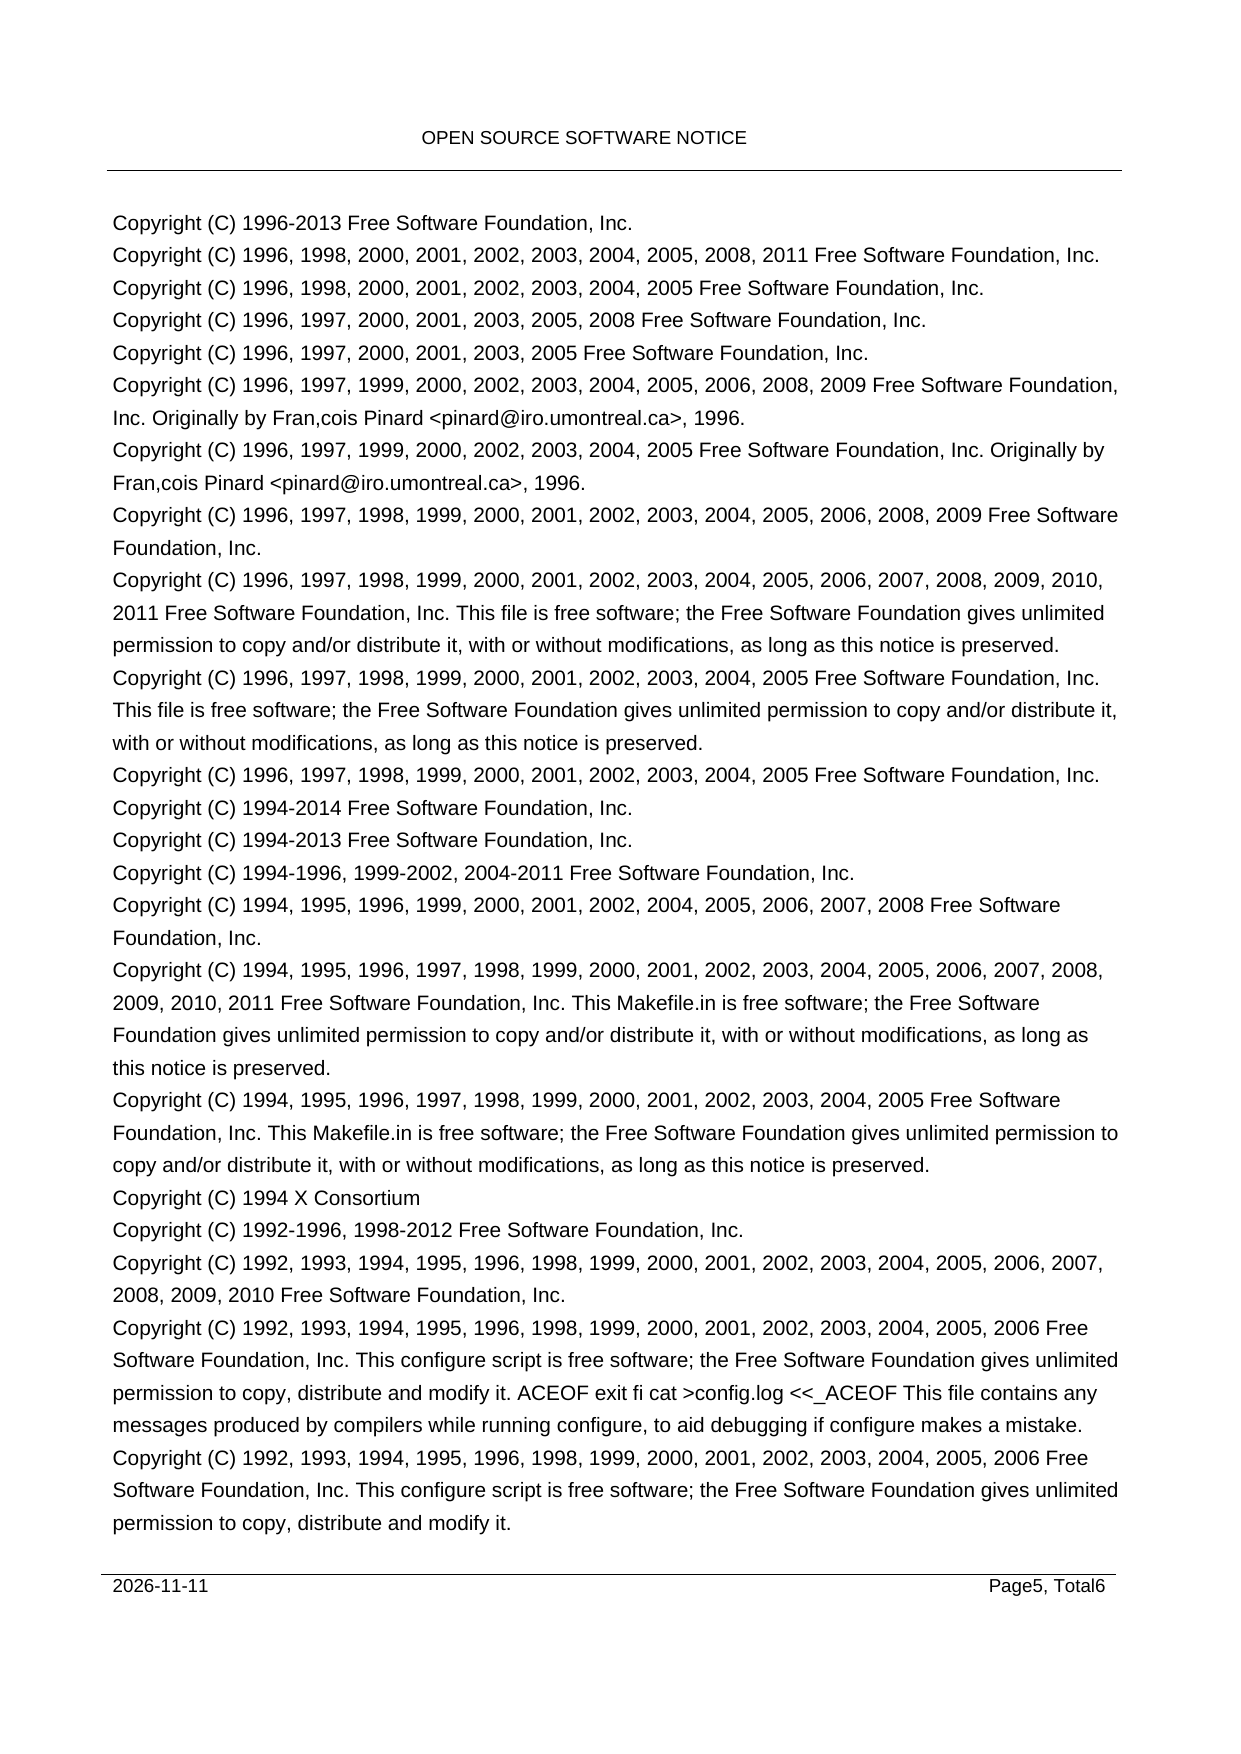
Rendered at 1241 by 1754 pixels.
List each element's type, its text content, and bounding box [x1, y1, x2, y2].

text Copyright (C) 1992-1996, 1998-2012 Free Software Foundation, Inc. [112, 1214, 1128, 1246]
text Copyright (C) 1996, 1997, 1999, 2000, 2002, 2003, 2004, 2005, 2006, 2008, 2009 Free Software Foundation, Inc. Originally by Fran,cois Pinard <pinard@iro.umontreal.ca>, 1996. [112, 369, 1128, 434]
text Copyright (C) 1996, 1998, 2000, 2001, 2002, 2003, 2004, 2005 Free Software Foundation, Inc. [112, 271, 1128, 304]
text Copyright (C) 1996, 1997, 1998, 1999, 2000, 2001, 2002, 2003, 2004, 2005 Free Software Foundation, Inc. This file is free software; the Free Software Foundation gives unlimited permission to copy and/or distribute it, with or without modifications, as long as this notice is preserved. [112, 661, 1128, 759]
text Copyright (C) 1994, 1995, 1996, 1997, 1998, 1999, 2000, 2001, 2002, 2003, 2004, 2005, 2006, 2007, 2008, 2009, 2010, 2011 Free Software Foundation, Inc. This Makefile.in is free software; the Free Software Foundation gives unlimited permission to copy and/or distribute it, with or without modifications, as long as this notice is preserved. [112, 954, 1128, 1084]
text Copyright (C) 1996, 1997, 1998, 1999, 2000, 2001, 2002, 2003, 2004, 2005, 2006, 2008, 2009 Free Software Foundation, Inc. [112, 499, 1128, 564]
text Copyright (C) 1996, 1997, 1998, 1999, 2000, 2001, 2002, 2003, 2004, 2005 Free Software Foundation, Inc. [112, 759, 1128, 791]
text Copyright (C) 1996, 1997, 2000, 2001, 2003, 2005 Free Software Foundation, Inc. [112, 336, 1128, 369]
text Copyright (C) 1996, 1997, 2000, 2001, 2003, 2005, 2008 Free Software Foundation, Inc. [112, 304, 1128, 336]
text Copyright (C) 1994-1996, 1999-2002, 2004-2011 Free Software Foundation, Inc. [112, 856, 1128, 889]
text Copyright (C) 1996-2013 Free Software Foundation, Inc. [112, 206, 1128, 239]
text Copyright (C) 1994, 1995, 1996, 1997, 1998, 1999, 2000, 2001, 2002, 2003, 2004, 2005 Free Software Foundation, Inc. This Makefile.in is free software; the Free Software Foundation gives unlimited permission to copy and/or distribute it, with or without modifications, as long as this notice is preserved. [112, 1084, 1128, 1181]
text Copyright (C) 1996, 1998, 2000, 2001, 2002, 2003, 2004, 2005, 2008, 2011 Free Software Foundation, Inc. [112, 239, 1128, 271]
text Copyright (C) 1992, 1993, 1994, 1995, 1996, 1998, 1999, 2000, 2001, 2002, 2003, 2004, 2005, 2006 Free Software Foundation, Inc. This configure script is free software; the Free Software Foundation gives unlimited permission to copy, distribute and modify it. [112, 1441, 1128, 1539]
text Copyright (C) 1994-2013 Free Software Foundation, Inc. [112, 824, 1128, 856]
text Copyright (C) 1994 X Consortium [112, 1181, 1128, 1214]
text Copyright (C) 1996, 1997, 1998, 1999, 2000, 2001, 2002, 2003, 2004, 2005, 2006, 2007, 2008, 2009, 2010, 2011 Free Software Foundation, Inc. This file is free software; the Free Software Foundation gives unlimited permission to copy and/or distribute it, with or without modifications, as long as this notice is preserved. [112, 564, 1128, 661]
text Copyright (C) 1992, 1993, 1994, 1995, 1996, 1998, 1999, 2000, 2001, 2002, 2003, 2004, 2005, 2006 Free Software Foundation, Inc. This configure script is free software; the Free Software Foundation gives unlimited permission to copy, distribute and modify it. ACEOF exit fi cat >config.log <<_ACEOF This file contains any messages produced by compilers while running configure, to aid debugging if configure makes a mistake. [112, 1311, 1128, 1441]
text Copyright (C) 1994, 1995, 1996, 1999, 2000, 2001, 2002, 2004, 2005, 2006, 2007, 2008 Free Software Foundation, Inc. [112, 889, 1128, 954]
text Copyright (C) 1994-2014 Free Software Foundation, Inc. [112, 791, 1128, 824]
text Copyright (C) 1996, 1997, 1999, 2000, 2002, 2003, 2004, 2005 Free Software Foundation, Inc. Originally by Fran,cois Pinard <pinard@iro.umontreal.ca>, 1996. [112, 434, 1128, 499]
text Copyright (C) 1992, 1993, 1994, 1995, 1996, 1998, 1999, 2000, 2001, 2002, 2003, 2004, 2005, 2006, 2007, 2008, 2009, 2010 Free Software Foundation, Inc. [112, 1246, 1128, 1311]
